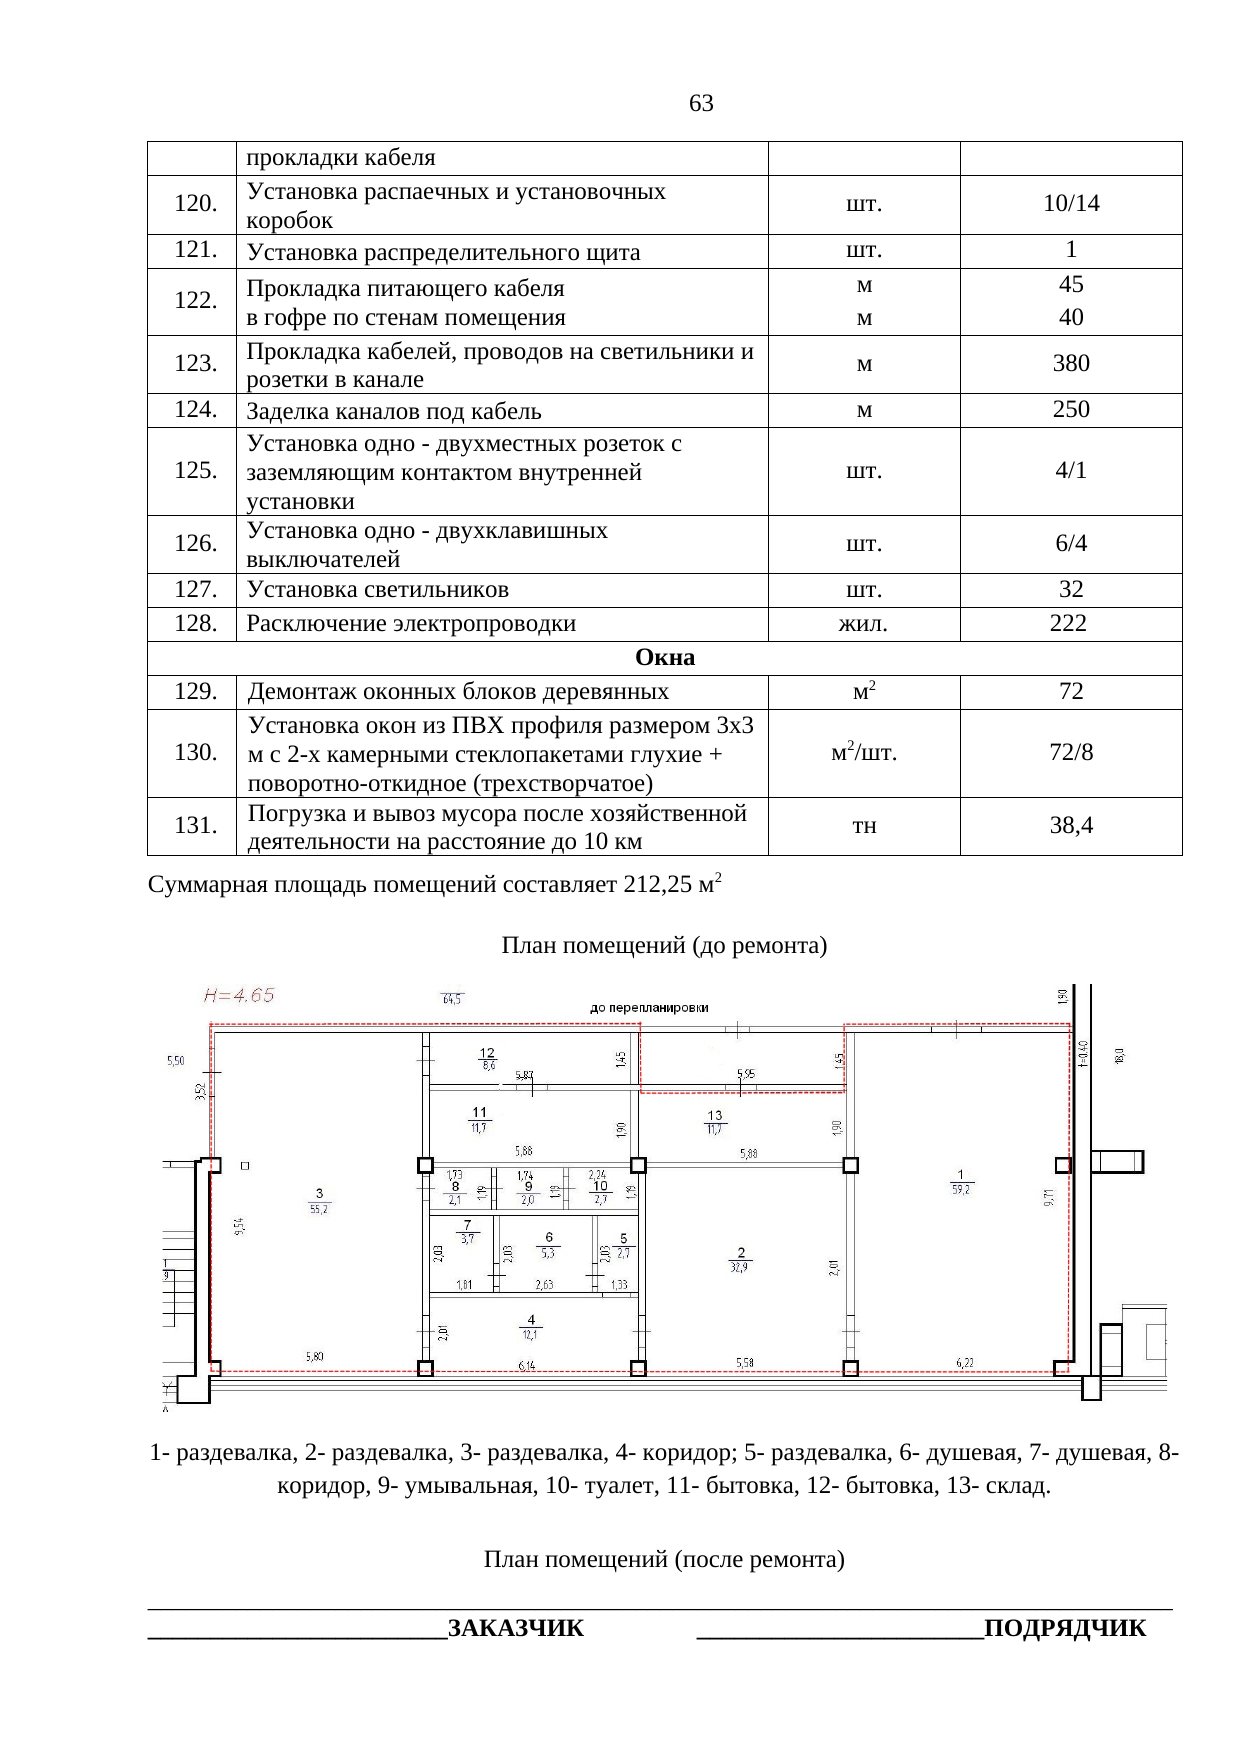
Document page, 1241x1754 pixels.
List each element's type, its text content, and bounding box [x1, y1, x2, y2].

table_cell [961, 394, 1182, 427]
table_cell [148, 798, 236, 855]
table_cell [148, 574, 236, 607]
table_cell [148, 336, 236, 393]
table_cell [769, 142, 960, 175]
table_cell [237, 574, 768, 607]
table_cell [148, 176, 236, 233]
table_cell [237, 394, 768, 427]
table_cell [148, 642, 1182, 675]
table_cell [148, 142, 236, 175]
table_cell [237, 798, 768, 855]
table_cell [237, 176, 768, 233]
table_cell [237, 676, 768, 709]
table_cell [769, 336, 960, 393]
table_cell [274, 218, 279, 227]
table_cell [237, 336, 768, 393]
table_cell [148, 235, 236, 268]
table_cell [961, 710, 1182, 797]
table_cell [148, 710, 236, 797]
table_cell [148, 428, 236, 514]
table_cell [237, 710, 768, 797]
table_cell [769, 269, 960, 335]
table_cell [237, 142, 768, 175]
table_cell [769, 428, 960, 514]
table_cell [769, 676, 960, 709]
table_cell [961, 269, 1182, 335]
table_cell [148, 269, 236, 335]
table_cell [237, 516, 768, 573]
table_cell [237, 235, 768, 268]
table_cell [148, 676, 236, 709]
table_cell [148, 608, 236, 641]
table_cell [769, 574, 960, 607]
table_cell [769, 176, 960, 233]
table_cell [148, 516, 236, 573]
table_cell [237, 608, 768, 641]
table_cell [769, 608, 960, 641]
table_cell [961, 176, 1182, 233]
text 1- раздевалка, 2- раздевалка, 3- раздевалка, 4- коридор; 5- раздевалка, 6- душевая, 7- душевая, 8- коридор, 9- умывальная, 10- туалет, 11- бытовка, 12- бытовка, 13- склад. [148, 1437, 1181, 1498]
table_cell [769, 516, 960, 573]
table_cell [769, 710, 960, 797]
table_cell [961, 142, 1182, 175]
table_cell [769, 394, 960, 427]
text Суммарная площадь помещений составляет 212,25 м2 [148, 869, 1181, 897]
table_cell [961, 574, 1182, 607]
picture [162, 984, 1168, 1412]
text План помещений (после ремонта) [148, 1544, 1181, 1573]
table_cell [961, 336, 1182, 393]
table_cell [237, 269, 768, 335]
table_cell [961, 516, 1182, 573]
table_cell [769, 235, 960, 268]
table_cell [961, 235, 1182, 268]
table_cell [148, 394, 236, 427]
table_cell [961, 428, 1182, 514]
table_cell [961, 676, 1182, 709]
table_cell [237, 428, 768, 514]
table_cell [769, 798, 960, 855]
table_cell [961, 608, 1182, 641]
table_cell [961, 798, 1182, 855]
text План помещений (до ремонта) [148, 931, 1181, 959]
